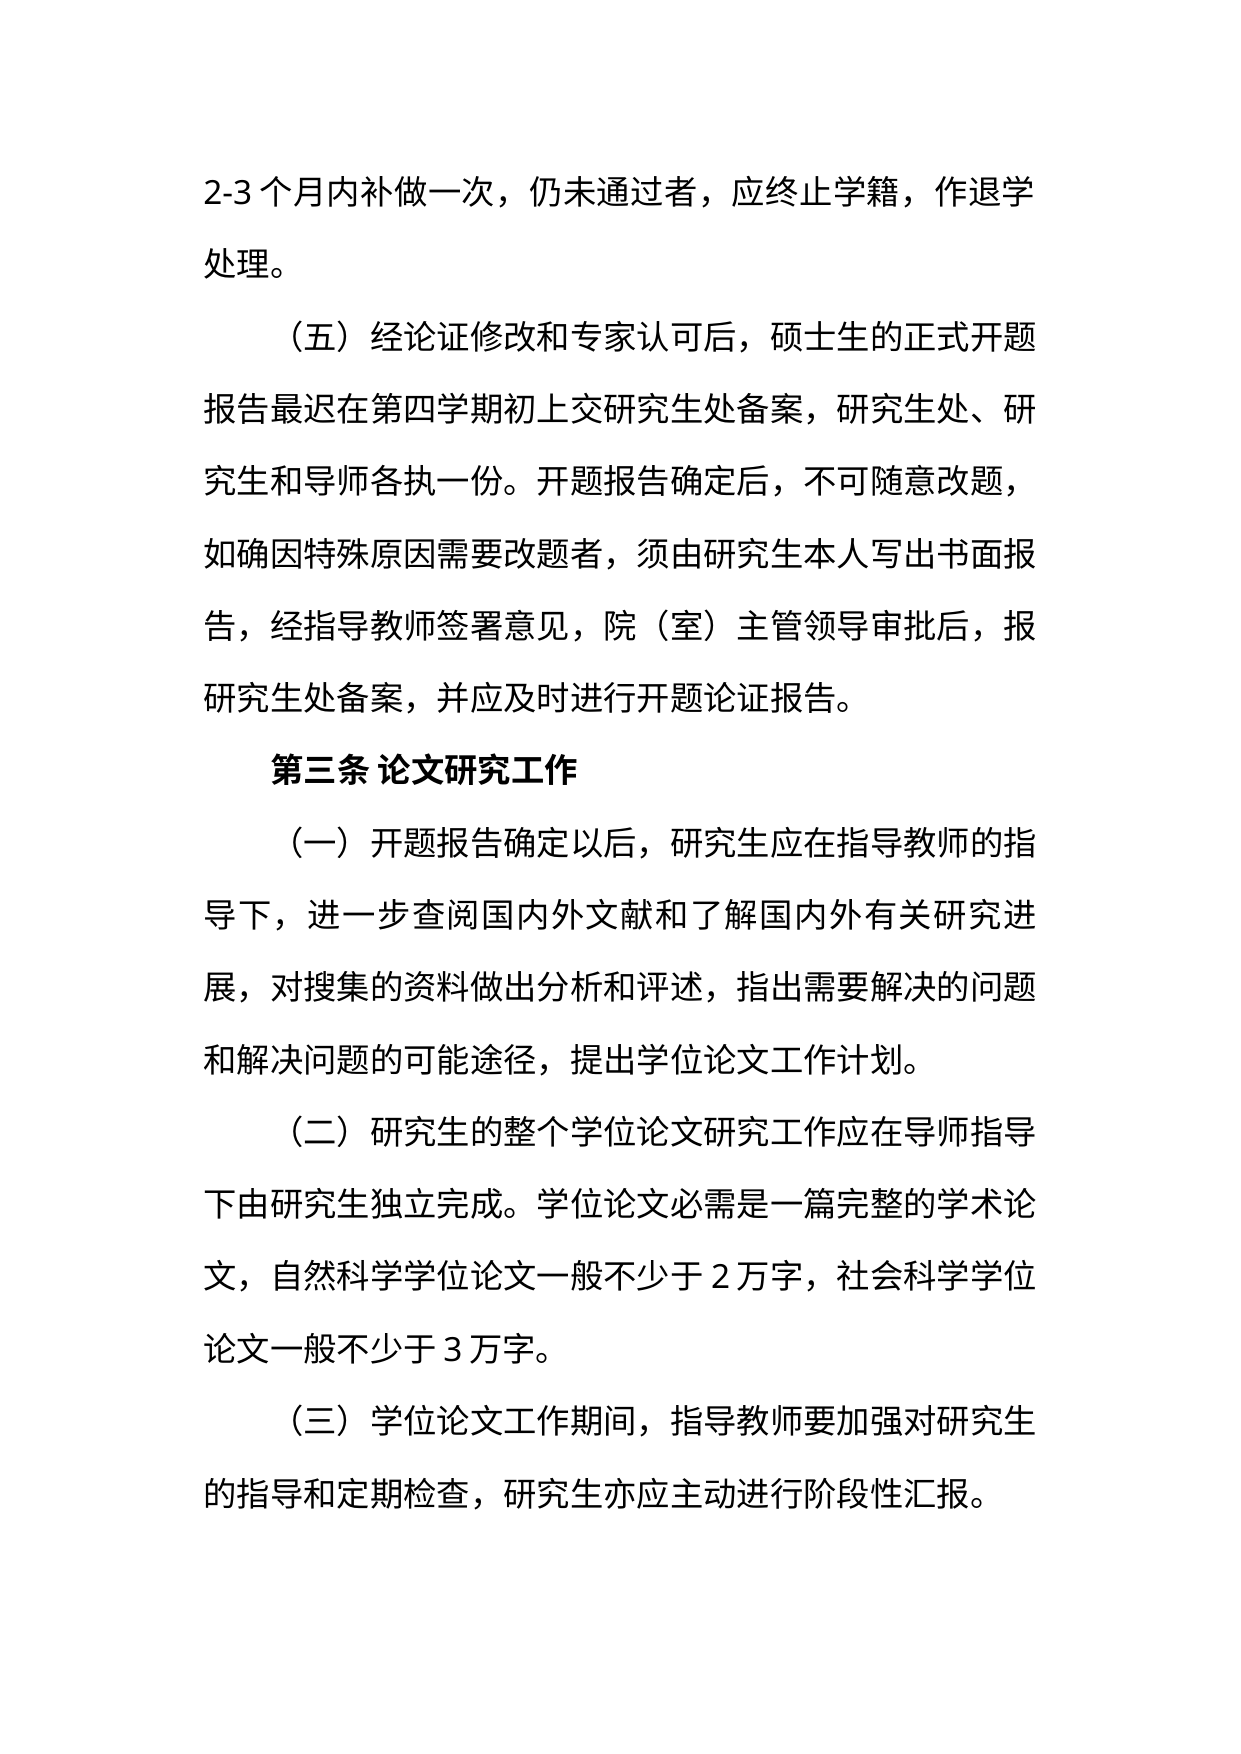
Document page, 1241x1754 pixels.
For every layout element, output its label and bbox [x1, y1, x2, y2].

table_cell [188, 150, 1053, 1560]
